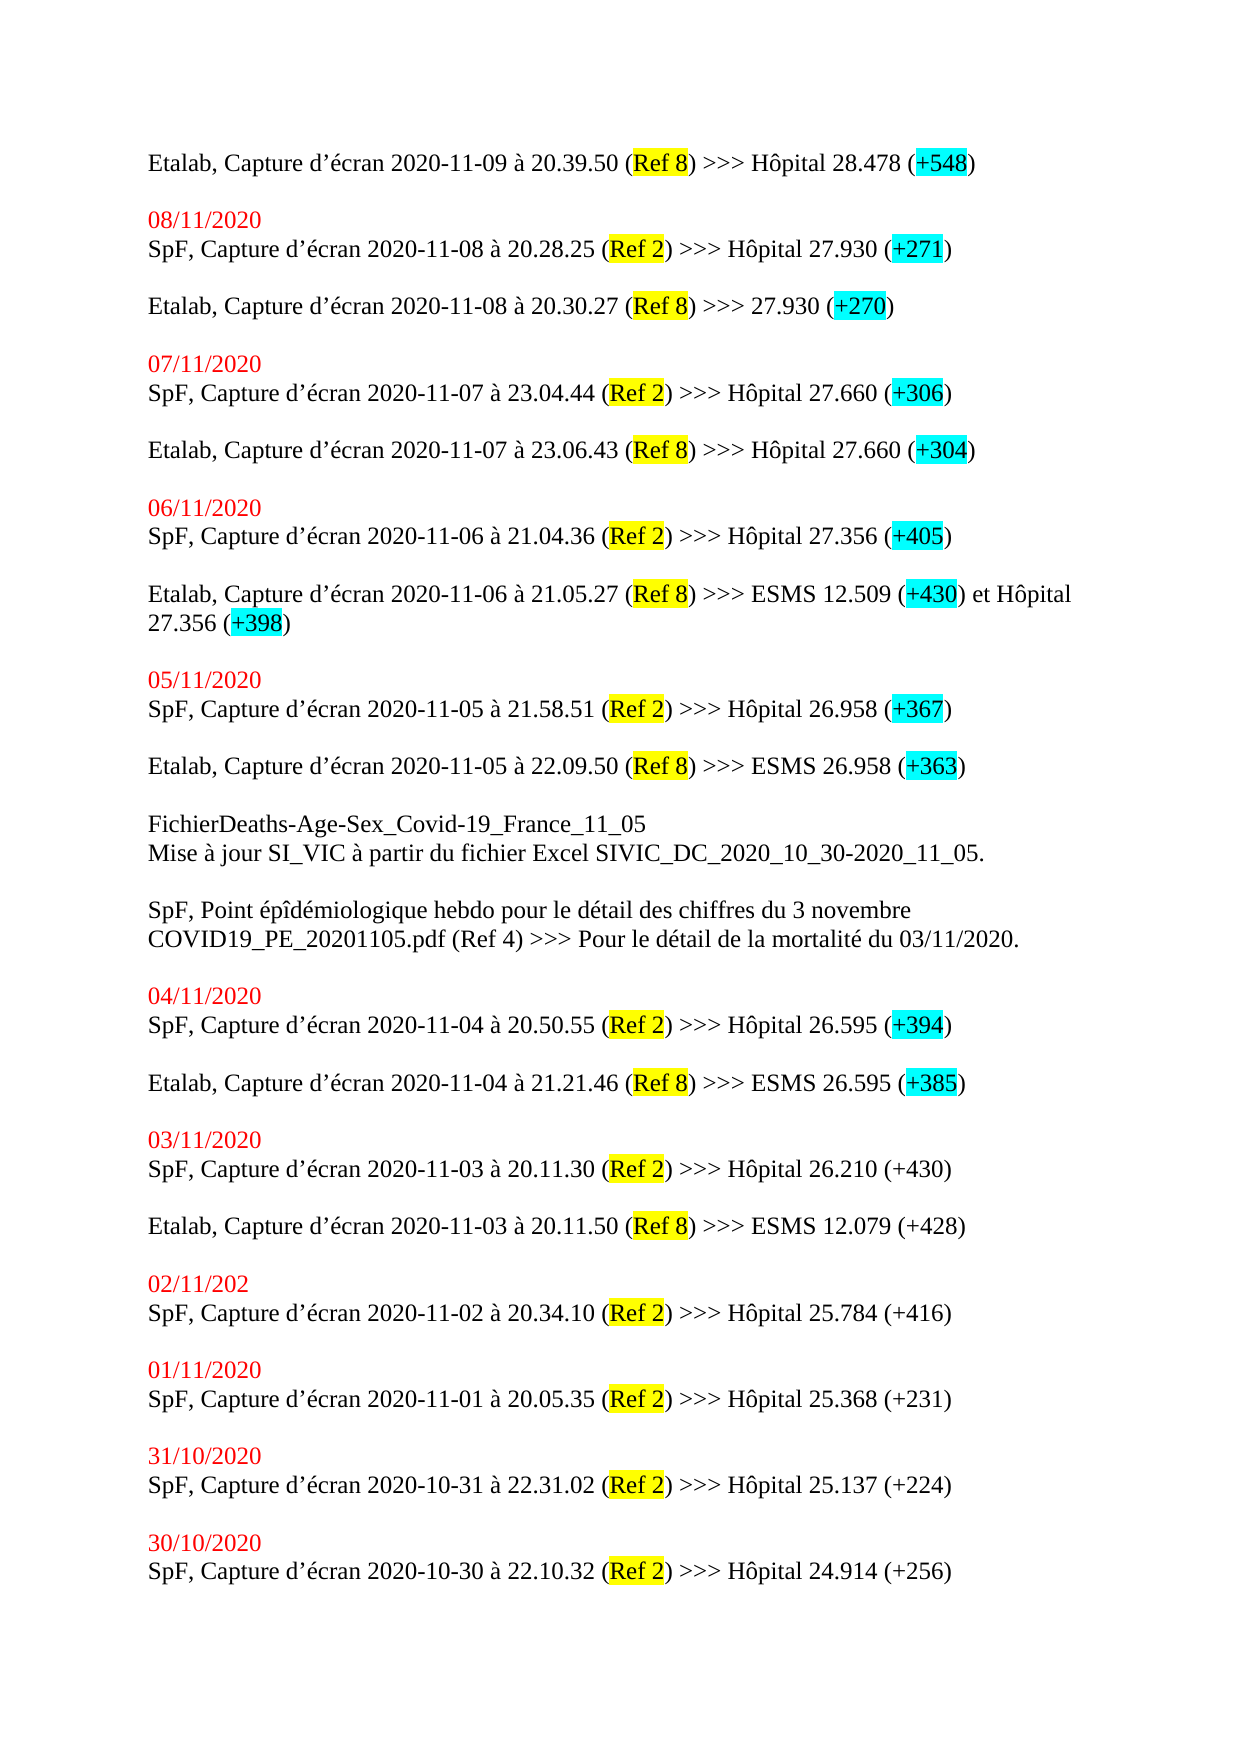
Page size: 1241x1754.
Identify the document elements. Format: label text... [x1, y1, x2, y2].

text SpF, Capture d’écran 2020-10-30 à 22.10.32 (Ref 2) >>> Hôpital 24.914 (+256) [148, 1556, 609, 1585]
text Etalab, Capture d’écran 2020-11-04 à 21.21.46 (Ref 8) >>> ESMS 26.595 (+385) [688, 1068, 906, 1096]
text Etalab, Capture d’écran 2020-11-08 à 20.30.27 (Ref 8) >>> 27.930 (+270) [886, 291, 1093, 320]
text 01/11/2020 [148, 1355, 1093, 1384]
text SpF, Capture d’écran 2020-11-03 à 20.11.30 (Ref 2) >>> Hôpital 26.210 (+430) [664, 1154, 1093, 1183]
text 07/11/2020 [148, 349, 1093, 378]
text SpF, Capture d’écran 2020-11-02 à 20.34.10 (Ref 2) >>> Hôpital 25.784 (+416) [664, 1298, 1093, 1326]
text SpF, Capture d’écran 2020-11-06 à 21.04.36 (Ref 2) >>> Hôpital 27.356 (+405) [664, 521, 892, 550]
text 04/11/2020 [148, 981, 1093, 1010]
text 05/11/2020 [148, 665, 1093, 694]
text SpF, Point épîdémiologique hebdo pour le détail des chiffres du 3 novembre COVID19_PE_20201105.pdf (Ref 4) >>> Pour le détail de la mortalité du 03/11/2020. [148, 895, 1093, 953]
text Etalab, Capture d’écran 2020-11-09 à 20.39.50 (Ref 8) >>> Hôpital 28.478 (+548) [688, 148, 916, 176]
text Etalab, Capture d’écran 2020-11-05 à 22.09.50 (Ref 8) >>> ESMS 26.958 (+363) [688, 751, 906, 780]
text 06/11/2020 [148, 493, 1093, 521]
text FichierDeaths-Age-Sex_Covid-19_France_11_05 [148, 809, 1093, 838]
text SpF, Capture d’écran 2020-11-03 à 20.11.30 (Ref 2) >>> Hôpital 26.210 (+430) [148, 1154, 609, 1183]
text 08/11/2020 [148, 205, 1093, 234]
text Etalab, Capture d’écran 2020-11-04 à 21.21.46 (Ref 8) >>> ESMS 26.595 (+385) [148, 1068, 633, 1096]
text SpF, Capture d’écran 2020-11-06 à 21.04.36 (Ref 2) >>> Hôpital 27.356 (+405) [148, 521, 609, 550]
text SpF, Capture d’écran 2020-11-07 à 23.04.44 (Ref 2) >>> Hôpital 27.660 (+306) [148, 378, 609, 406]
text Etalab, Capture d’écran 2020-11-09 à 20.39.50 (Ref 8) >>> Hôpital 28.478 (+548) [148, 148, 633, 176]
text Etalab, Capture d’écran 2020-11-03 à 20.11.50 (Ref 8) >>> ESMS 12.079 (+428) [148, 1211, 633, 1240]
text Etalab, Capture d’écran 2020-11-06 à 21.05.27 (Ref 8) >>> ESMS 12.509 (+430) et Hôpital 27.356 (+398) [148, 579, 1093, 636]
text SpF, Capture d’écran 2020-11-04 à 20.50.55 (Ref 2) >>> Hôpital 26.595 (+394) [664, 1010, 892, 1039]
text Etalab, Capture d’écran 2020-11-03 à 20.11.50 (Ref 8) >>> ESMS 12.079 (+428) [688, 1211, 1093, 1240]
text SpF, Capture d’écran 2020-11-05 à 21.58.51 (Ref 2) >>> Hôpital 26.958 (+367) [664, 694, 892, 723]
text Etalab, Capture d’écran 2020-11-07 à 23.06.43 (Ref 8) >>> Hôpital 27.660 (+304) [688, 435, 916, 464]
text SpF, Capture d’écran 2020-10-30 à 22.10.32 (Ref 2) >>> Hôpital 24.914 (+256) [664, 1556, 1093, 1585]
text 02/11/202 [148, 1269, 1093, 1298]
text SpF, Capture d’écran 2020-11-01 à 20.05.35 (Ref 2) >>> Hôpital 25.368 (+231) [664, 1384, 1093, 1413]
text SpF, Capture d’écran 2020-11-05 à 21.58.51 (Ref 2) >>> Hôpital 26.958 (+367) [148, 694, 609, 723]
text Mise à jour SI_VIC à partir du fichier Excel SIVIC_DC_2020_10_30-2020_11_05. [148, 838, 1093, 866]
text SpF, Capture d’écran 2020-11-04 à 20.50.55 (Ref 2) >>> Hôpital 26.595 (+394) [148, 1010, 609, 1039]
text SpF, Capture d’écran 2020-11-08 à 20.28.25 (Ref 2) >>> Hôpital 27.930 (+271) [664, 234, 892, 263]
text SpF, Capture d’écran 2020-11-07 à 23.04.44 (Ref 2) >>> Hôpital 27.660 (+306) [664, 378, 892, 406]
text SpF, Capture d’écran 2020-11-02 à 20.34.10 (Ref 2) >>> Hôpital 25.784 (+416) [148, 1298, 609, 1326]
text 30/10/2020 [148, 1528, 1093, 1556]
text Etalab, Capture d’écran 2020-11-07 à 23.06.43 (Ref 8) >>> Hôpital 27.660 (+304) [148, 435, 633, 464]
text SpF, Capture d’écran 2020-10-31 à 22.31.02 (Ref 2) >>> Hôpital 25.137 (+224) [148, 1470, 609, 1499]
text 31/10/2020 [148, 1441, 1093, 1470]
text Etalab, Capture d’écran 2020-11-05 à 22.09.50 (Ref 8) >>> ESMS 26.958 (+363) [148, 751, 633, 780]
text SpF, Capture d’écran 2020-11-08 à 20.28.25 (Ref 2) >>> Hôpital 27.930 (+271) [148, 234, 609, 263]
text SpF, Capture d’écran 2020-10-31 à 22.31.02 (Ref 2) >>> Hôpital 25.137 (+224) [664, 1470, 1093, 1499]
text Etalab, Capture d’écran 2020-11-08 à 20.30.27 (Ref 8) >>> 27.930 (+270) [148, 291, 633, 320]
text 03/11/2020 [148, 1125, 1093, 1154]
text SpF, Capture d’écran 2020-11-01 à 20.05.35 (Ref 2) >>> Hôpital 25.368 (+231) [148, 1384, 609, 1413]
